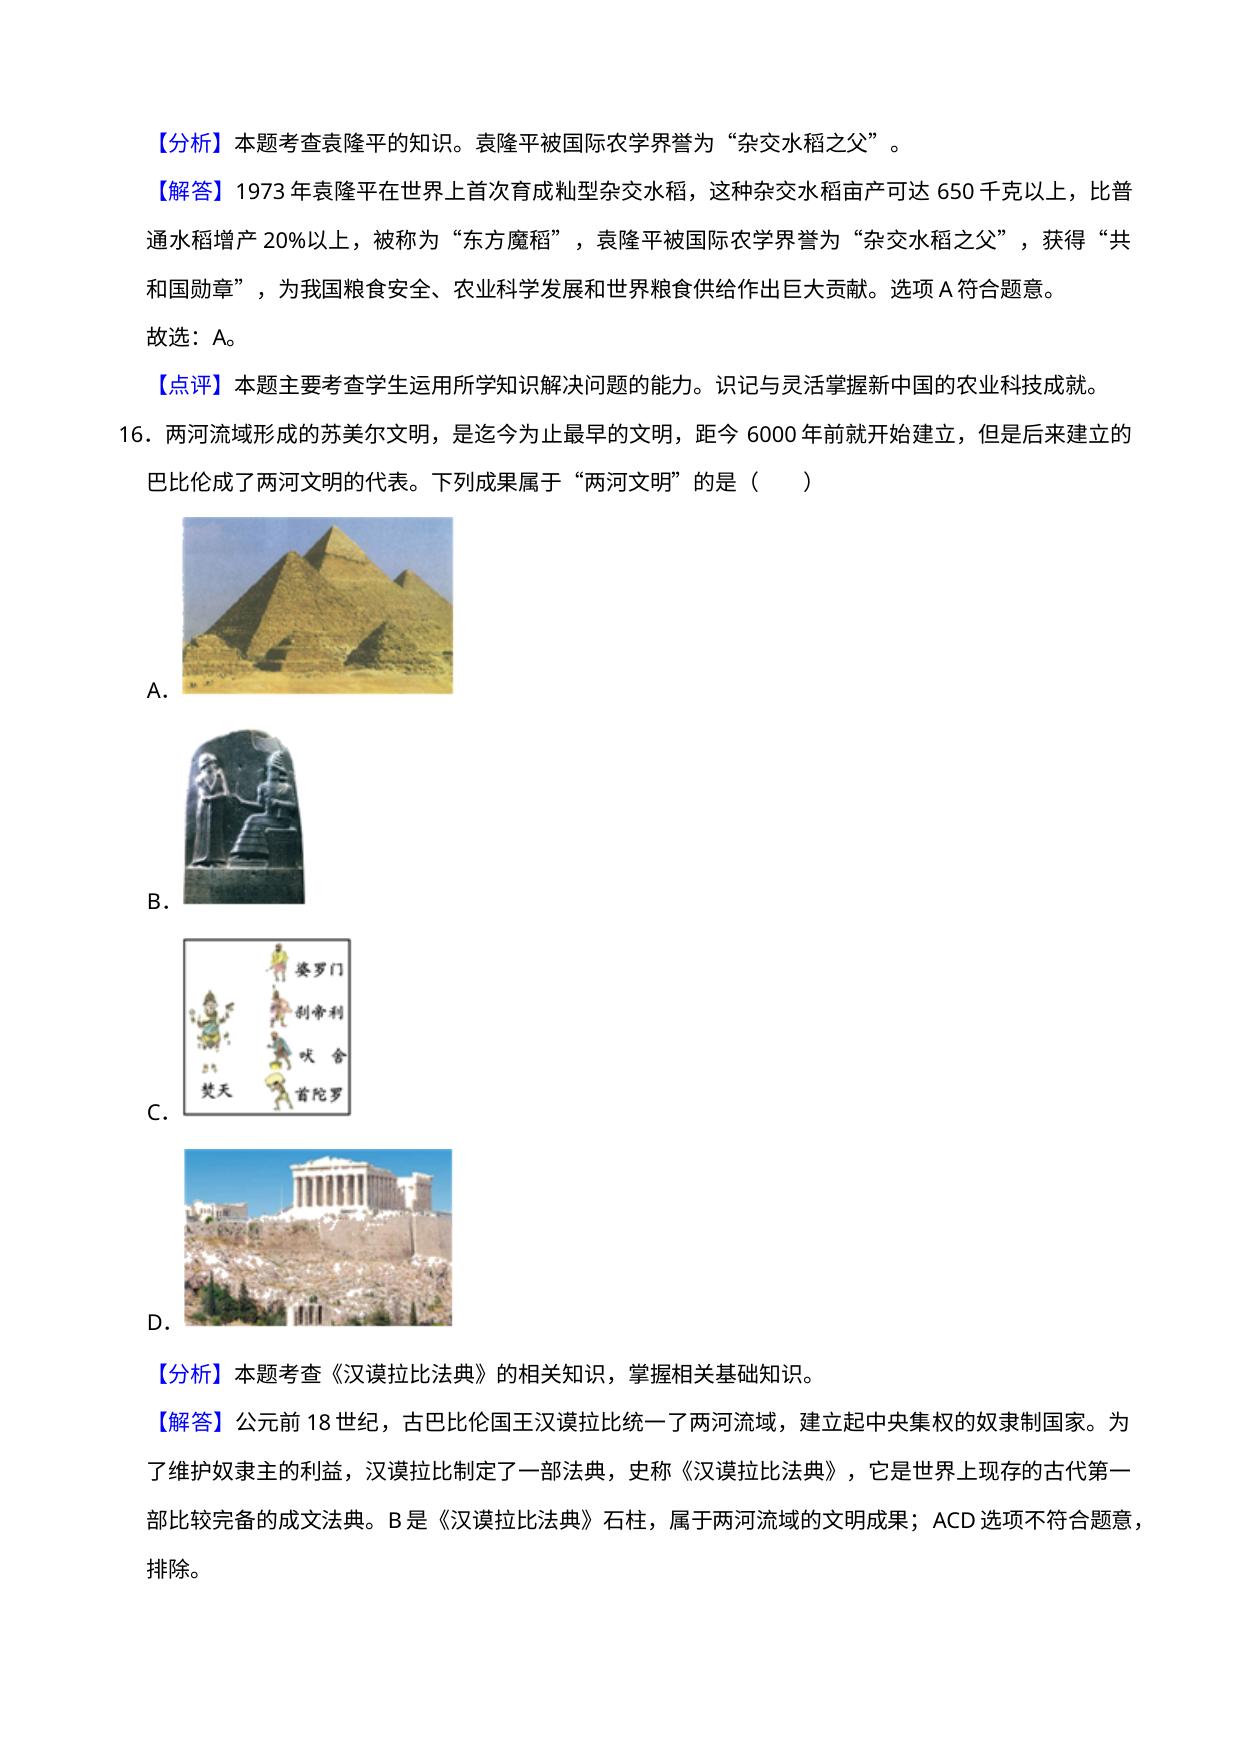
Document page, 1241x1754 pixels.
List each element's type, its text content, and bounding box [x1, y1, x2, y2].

text 【分析】本题考查《汉谟拉比法典》的相关知识，掌握相关基础知识。 [147, 1357, 1134, 1389]
picture [184, 1149, 457, 1331]
picture [182, 937, 356, 1121]
text 【点评】本题主要考查学生运用所学知识解决问题的能力。识记与灵活掌握新中国的农业科技成就。 [147, 368, 1134, 400]
text 【分析】本题考查袁隆平的知识。袁隆平被国际农学界誉为“杂交水稻之父”。 [147, 125, 1134, 158]
text 【解答】1973年袁隆平在世界上首次育成籼型杂交水稻，这种杂交水稻亩产可达650千克以上，比普通水稻增产20%以上，被称为“东方魔稻”，袁隆平被国际农学界誉为“杂交水稻之父”，获得“共和国勋章”，为我国粮食安全、农业科学发展和世界粮食供给作出巨大贡献。选项A符合题意。 [147, 174, 1134, 304]
text C． [118, 935, 1134, 1130]
text 故选：A。 [147, 319, 1134, 352]
text 【解答】公元前18世纪，古巴比伦国王汉谟拉比统一了两河流域，建立起中央集权的奴隶制国家。为了维护奴隶主的利益，汉谟拉比制定了一部法典，史称《汉谟拉比法典》，它是世界上现存的古代第一部比较完备的成文法典。B是《汉谟拉比法典》石柱，属于两河流域的文明成果；ACD选项不符合题意，排除。 [147, 1405, 1134, 1584]
picture [182, 517, 458, 699]
text B． [118, 724, 1134, 919]
text 16．两河流域形成的苏美尔文明，是迄今为止最早的文明，距今6000年前就开始建立，但是后来建立的巴比伦成了两河文明的代表。下列成果属于“两河文明”的是（ ） [118, 416, 1134, 497]
picture [182, 727, 310, 909]
